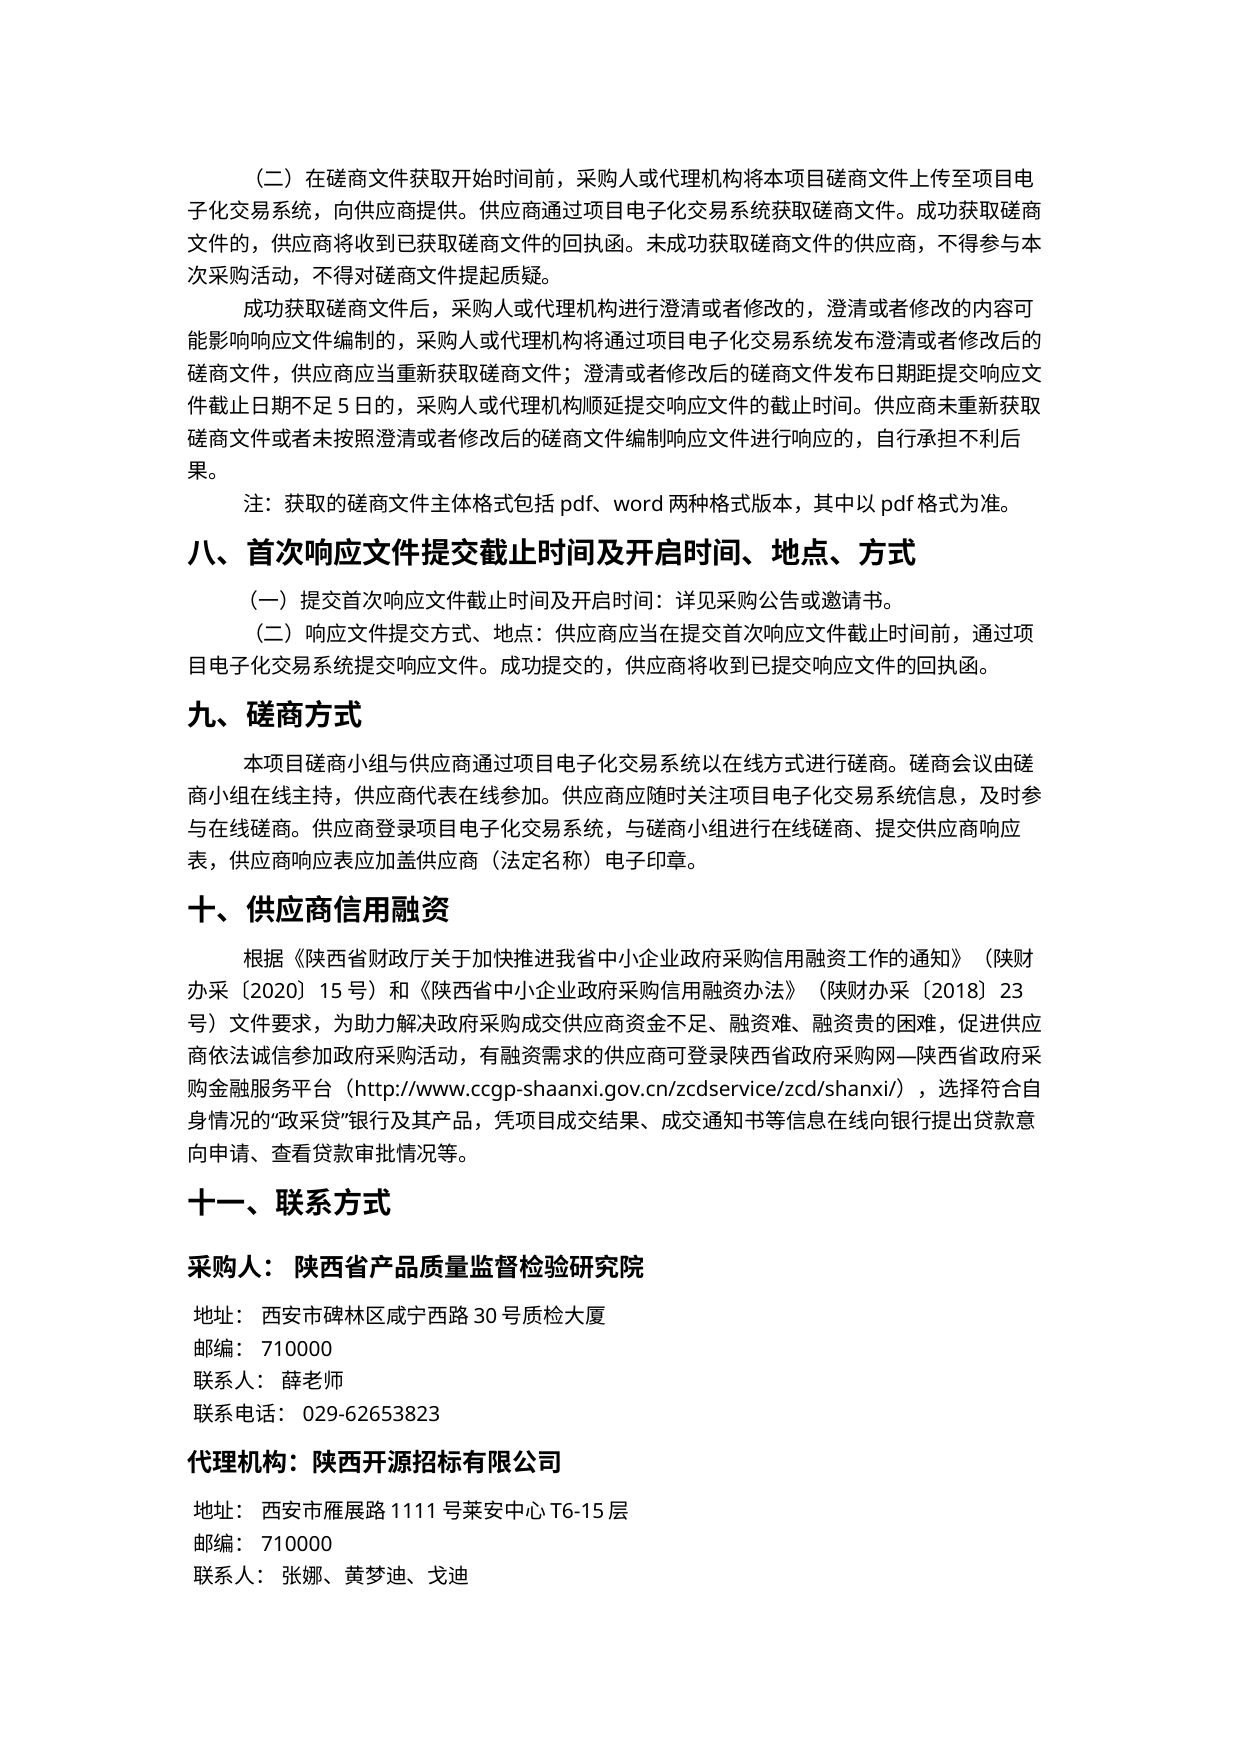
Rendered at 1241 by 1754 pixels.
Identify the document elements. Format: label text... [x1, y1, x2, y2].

text 联系人： 张娜、黄梦迪、戈迪 [187, 1559, 1053, 1592]
text （一）提交首次响应文件截止时间及开启时间：详见采购公告或邀请书。 [187, 584, 1053, 617]
text 代理机构：陕西开源招标有限公司 [187, 1429, 1053, 1494]
text 根据《陕西省财政厅关于加快推进我省中小企业政府采购信用融资工作的通知》（陕财办采〔2020〕15 号）和《陕西省中小企业政府采购信用融资办法》（陕财办采〔2018〕23 号）文件要求，为助力解决政府采购成交供应商资金不足、融资难、融资贵的困难，促进供应商依法诚信参加政府采购活动，有融资需求的供应商可登录陕西省政府采购网—陕西省政府采购金融服务平台（http://www.ccgp-shaanxi.gov.cn/zcdservice/zcd/shanxi/），选择符合自身情况的“政采贷”银行及其产品，凭项目成交结果、成交通知书等信息在线向银行提出贷款意向申请、查看贷款审批情况等。 [187, 942, 1053, 1169]
text 地址： 西安市碑林区咸宁西路30号质检大厦 [187, 1299, 1053, 1332]
text 十、供应商信用融资 [187, 877, 1053, 942]
text 成功获取磋商文件后，采购人或代理机构进行澄清或者修改的，澄清或者修改的内容可能影响响应文件编制的，采购人或代理机构将通过项目电子化交易系统发布澄清或者修改后的磋商文件，供应商应当重新获取磋商文件；澄清或者修改后的磋商文件发布日期距提交响应文件截止日期不足5日的，采购人或代理机构顺延提交响应文件的截止时间。供应商未重新获取磋商文件或者未按照澄清或者修改后的磋商文件编制响应文件进行响应的，自行承担不利后果。 [187, 292, 1053, 487]
text （二）在磋商文件获取开始时间前，采购人或代理机构将本项目磋商文件上传至项目电子化交易系统，向供应商提供。供应商通过项目电子化交易系统获取磋商文件。成功获取磋商文件的，供应商将收到已获取磋商文件的回执函。未成功获取磋商文件的供应商，不得参与本次采购活动，不得对磋商文件提起质疑。 [187, 162, 1053, 292]
text 地址： 西安市雁展路1111号莱安中心T6-15层 [187, 1494, 1053, 1527]
text （二）响应文件提交方式、地点：供应商应当在提交首次响应文件截止时间前，通过项目电子化交易系统提交响应文件。成功提交的，供应商将收到已提交响应文件的回执函。 [187, 617, 1053, 682]
text 邮编： 710000 [187, 1527, 1053, 1559]
text 本项目磋商小组与供应商通过项目电子化交易系统以在线方式进行磋商。磋商会议由磋商小组在线主持，供应商代表在线参加。供应商应随时关注项目电子化交易系统信息，及时参与在线磋商。供应商登录项目电子化交易系统，与磋商小组进行在线磋商、提交供应商响应表，供应商响应表应加盖供应商（法定名称）电子印章。 [187, 747, 1053, 877]
text 联系人： 薛老师 [187, 1364, 1053, 1397]
text 采购人： 陕西省产品质量监督检验研究院 [187, 1234, 1053, 1299]
text 邮编： 710000 [187, 1332, 1053, 1364]
text 十一、联系方式 [187, 1169, 1053, 1234]
text 联系电话： 029-62653823 [187, 1397, 1053, 1429]
text 八、首次响应文件提交截止时间及开启时间、地点、方式 [187, 519, 1053, 584]
text 注：获取的磋商文件主体格式包括pdf、word两种格式版本，其中以pdf格式为准。 [187, 487, 1053, 519]
text 九、磋商方式 [187, 682, 1053, 747]
